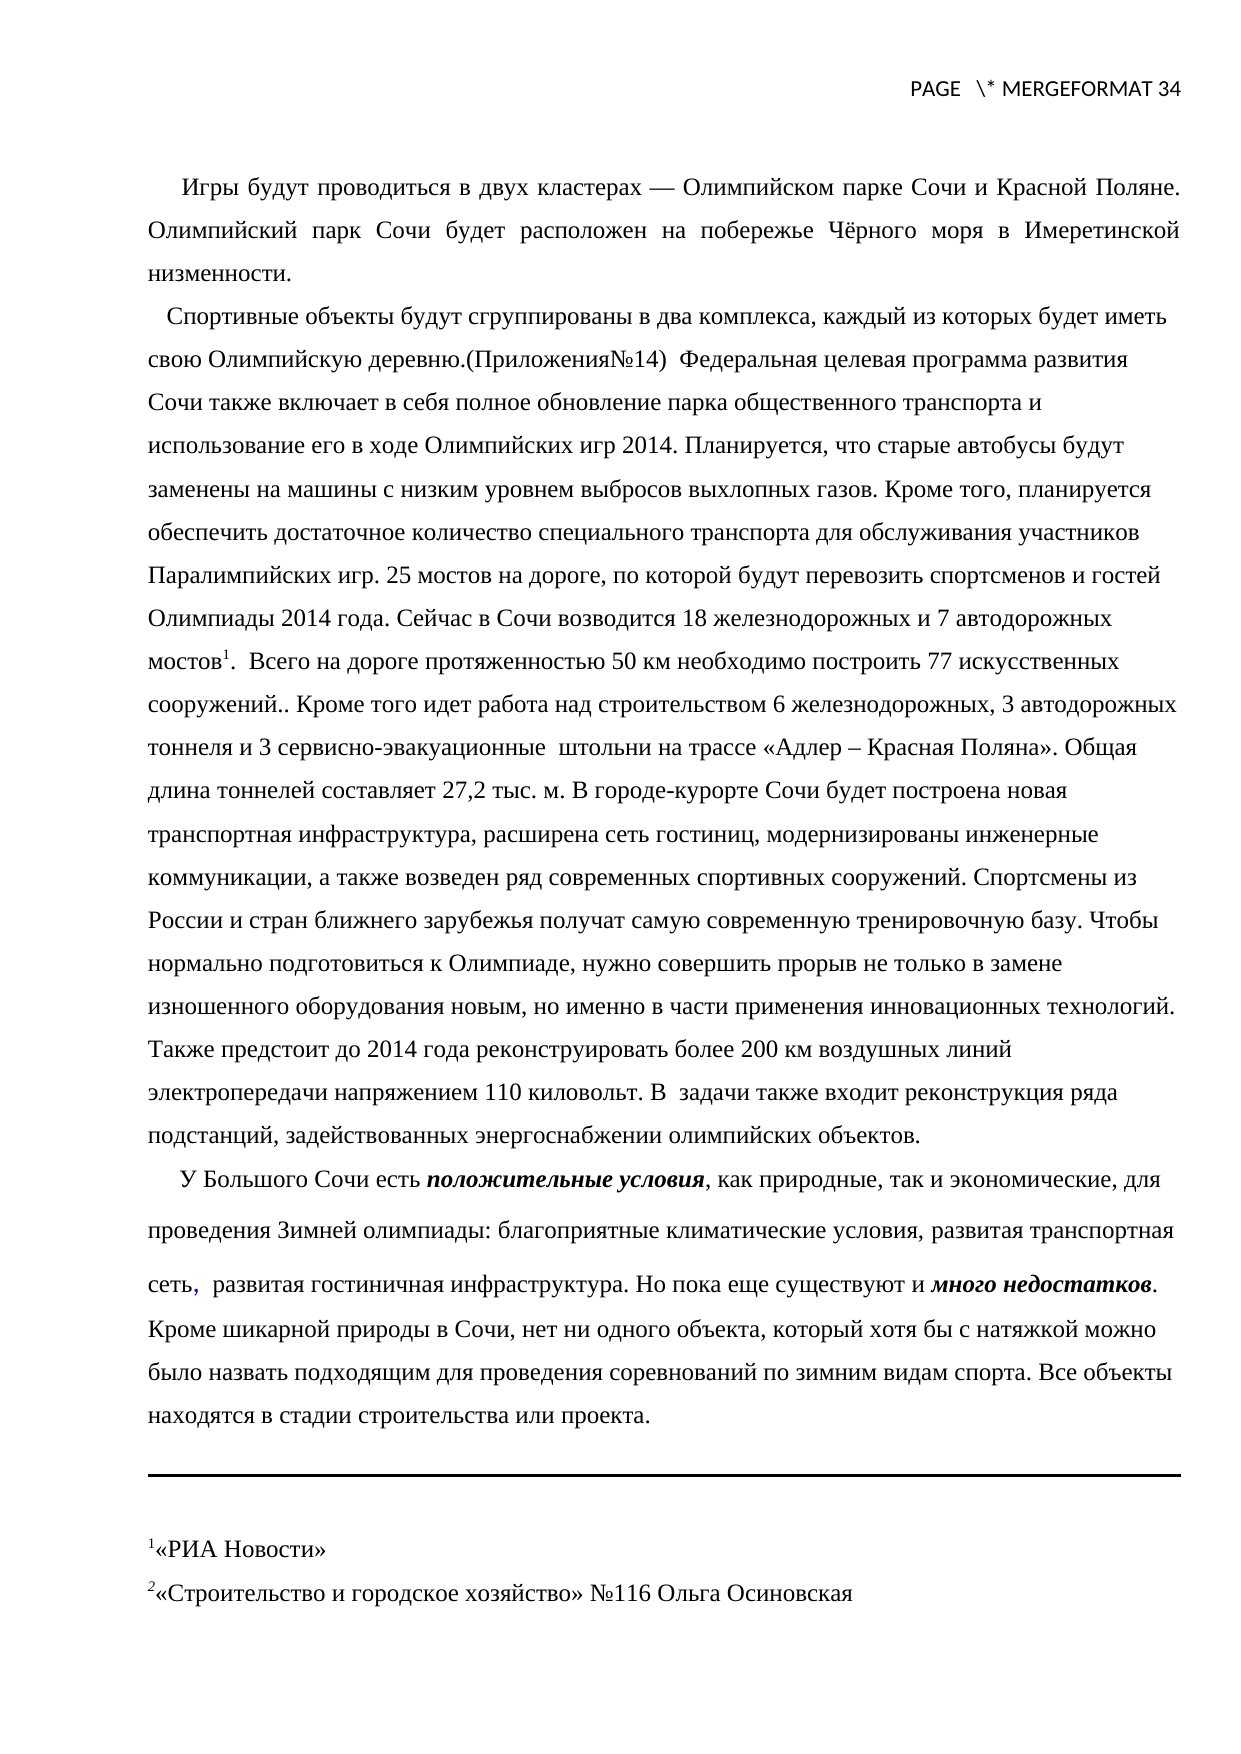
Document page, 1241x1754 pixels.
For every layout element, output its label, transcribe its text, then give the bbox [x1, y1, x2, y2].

text У Большого Сочи есть положительные условия, как природные, так и экономические, для проведения Зимней олимпиады: благоприятные климатические условия, развитая транспортная сеть, развитая гостиничная инфраструктура. Но пока еще существуют и много недостатков. Кроме шикарной природы в Сочи, нет ни одного объекта, который хотя бы с натяжкой можно было назвать подходящим для проведения соревнований по зимним видам спорта. Все объекты находятся в стадии строительства или проекта. [148, 1164, 1181, 1429]
text 1«РИА Новости» [148, 1534, 1181, 1563]
text Игры будут проводиться в двух кластерах — Олимпийском парке Сочи и Красной Поляне. Олимпийский парк Сочи будет расположен на побережье Чёрного моря в Имеретинской низменности. [148, 172, 1181, 287]
text Спортивные объекты будут сгруппированы в два комплекса, каждый из которых будет иметь свою Олимпийскую деревню.(Приложения№14) Федеральная целевая программа развития Сочи также включает в себя полное обновление парка общественного транспорта и использование его в ходе Олимпийских игр 2014. Планируется, что старые автобусы будут заменены на машины с низким уровнем выбросов выхлопных газов. Кроме того, планируется обеспечить достаточное количество специального транспорта для обслуживания участников Паралимпийских игр. 25 мостов на дороге, по которой будут перевозить спортсменов и гостей Олимпиады 2014 года. Сейчас в Сочи возводится 18 железнодорожных и 7 автодорожных мостов1. Всего на дороге протяженностью необходимо построить 77 искусственных сооружений.. Кроме того идет работа над строительством 6 железнодорожных, 3 автодорожных тоннеля и 3 сервисно-эвакуационные штольни на трассе «Адлер – Красная Поляна». Общая длина тоннелей составляет 27,2 тыс. м. В городе-курорте Сочи будет построена новая транспортная инфраструктура, расширена сеть гостиниц, модернизированы инженерные коммуникации, а также возведен ряд современных спортивных сооружений. Спортсмены из России и стран ближнего зарубежья получат самую современную тренировочную базу. Чтобы нормально подготовиться к Олимпиаде, нужно совершить прорыв не только в замене изношенного оборудования новым, но именно в части применения инновационных технологий. Также предстоит до 2014 года реконструировать более воздушных линий электропередачи напряжением 110 киловольт. В задачи также входит реконструкция ряда подстанций, задействованных энергоснабжении олимпийских объектов. [148, 301, 1181, 1149]
text 2«Строительство и городское хозяйство» №116 Ольга Осиновская [148, 1578, 1181, 1606]
